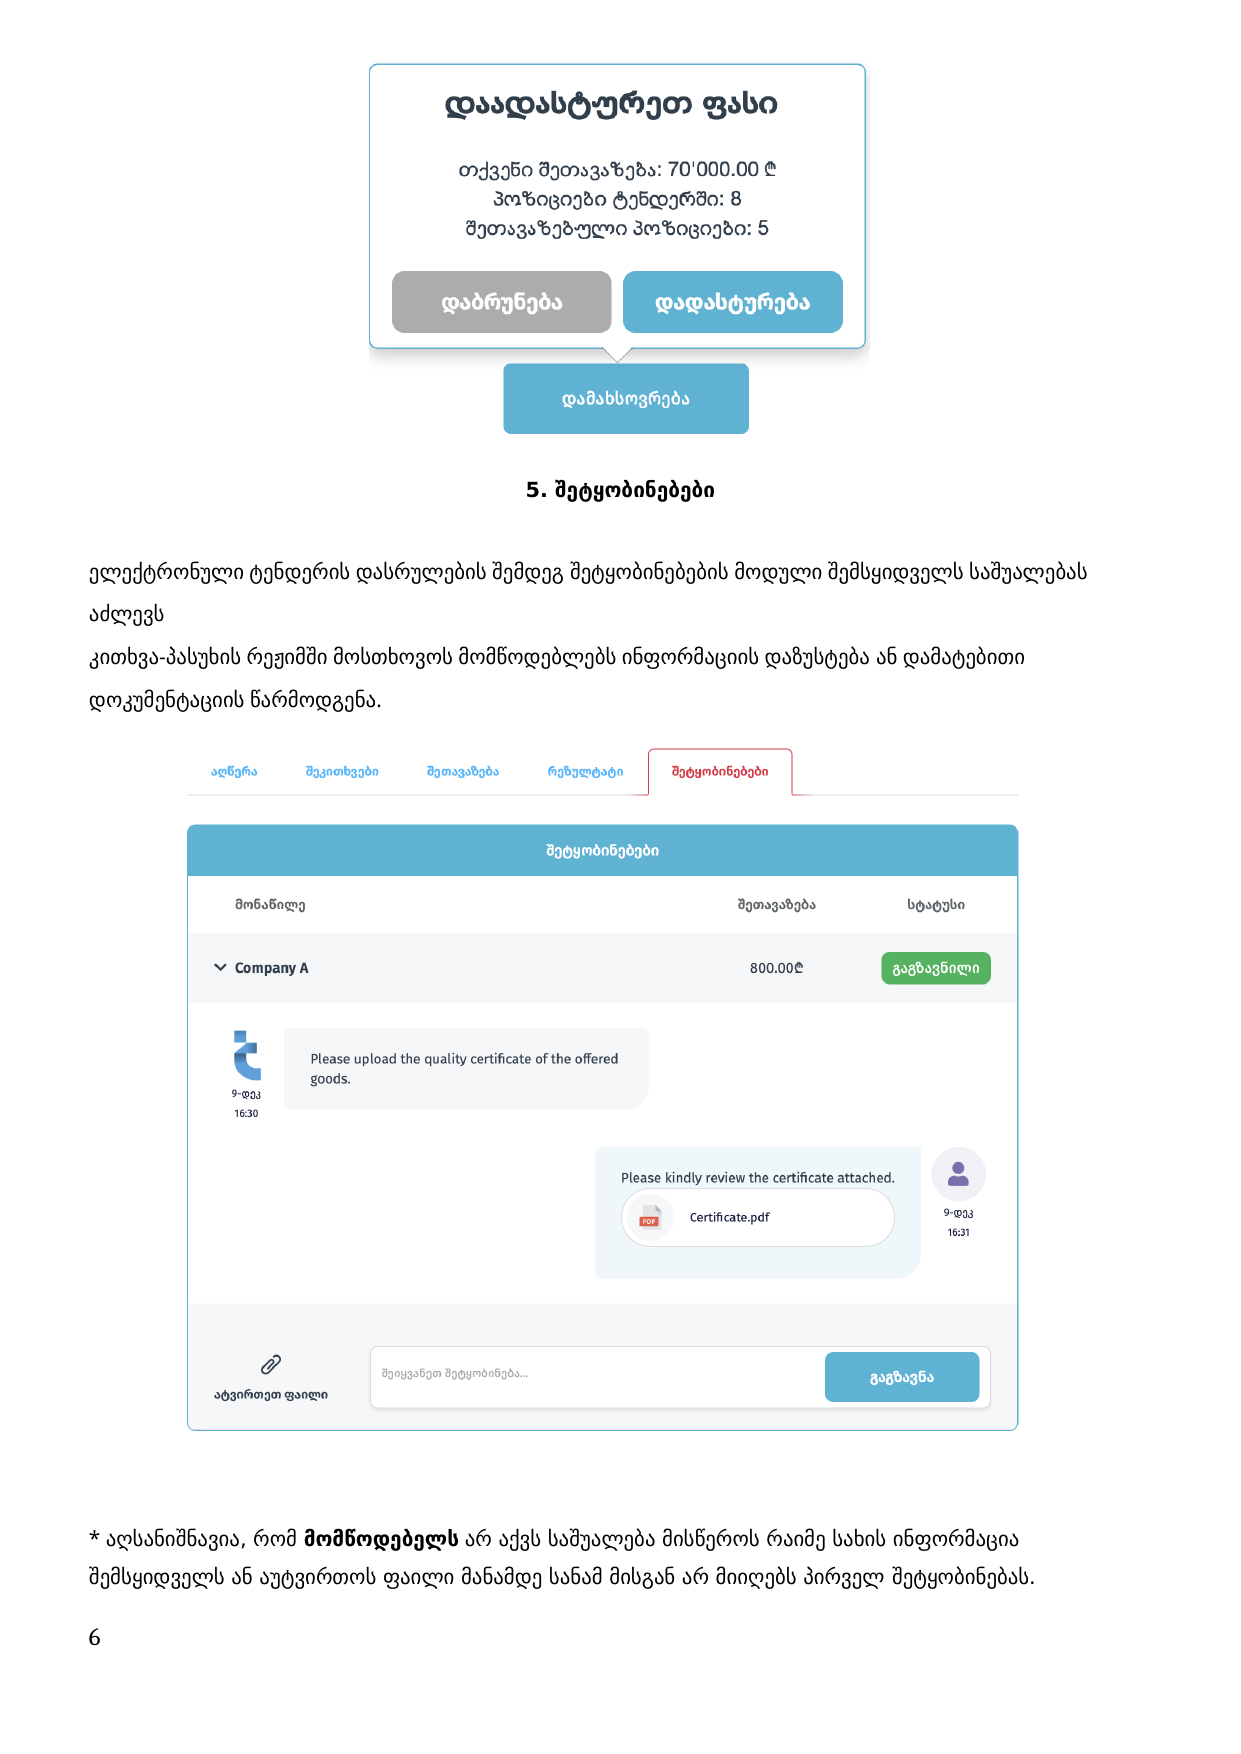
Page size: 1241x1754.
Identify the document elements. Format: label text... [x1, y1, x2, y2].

text * აღსანიშნავია, რომ მომწოდებელს არ აქვს საშუალება მისწეროს რაიმე სახის ინფორმაცია შემსყიდველს ან აუტვირთოს ფაილი მანამდე სანამ მისგან არ მიიღებს პირველ შეტყობინებას. [89, 1524, 1152, 1589]
picture [181, 744, 1025, 1437]
picture [367, 59, 870, 438]
text ელექტრონული ტენდერის დასრულების შემდეგ შეტყობინებების მოდული შემსყიდველს საშუალებას აძლევს [89, 557, 1152, 628]
text კითხვა-პასუხის რეჟიმში მოსთხოვოს მომწოდებლებს ინფორმაციის დაზუსტება ან დამატებითი დოკუმენტაციის წარმოდგენა. [89, 642, 1152, 713]
text 5. შეტყობინებები [89, 478, 1152, 502]
